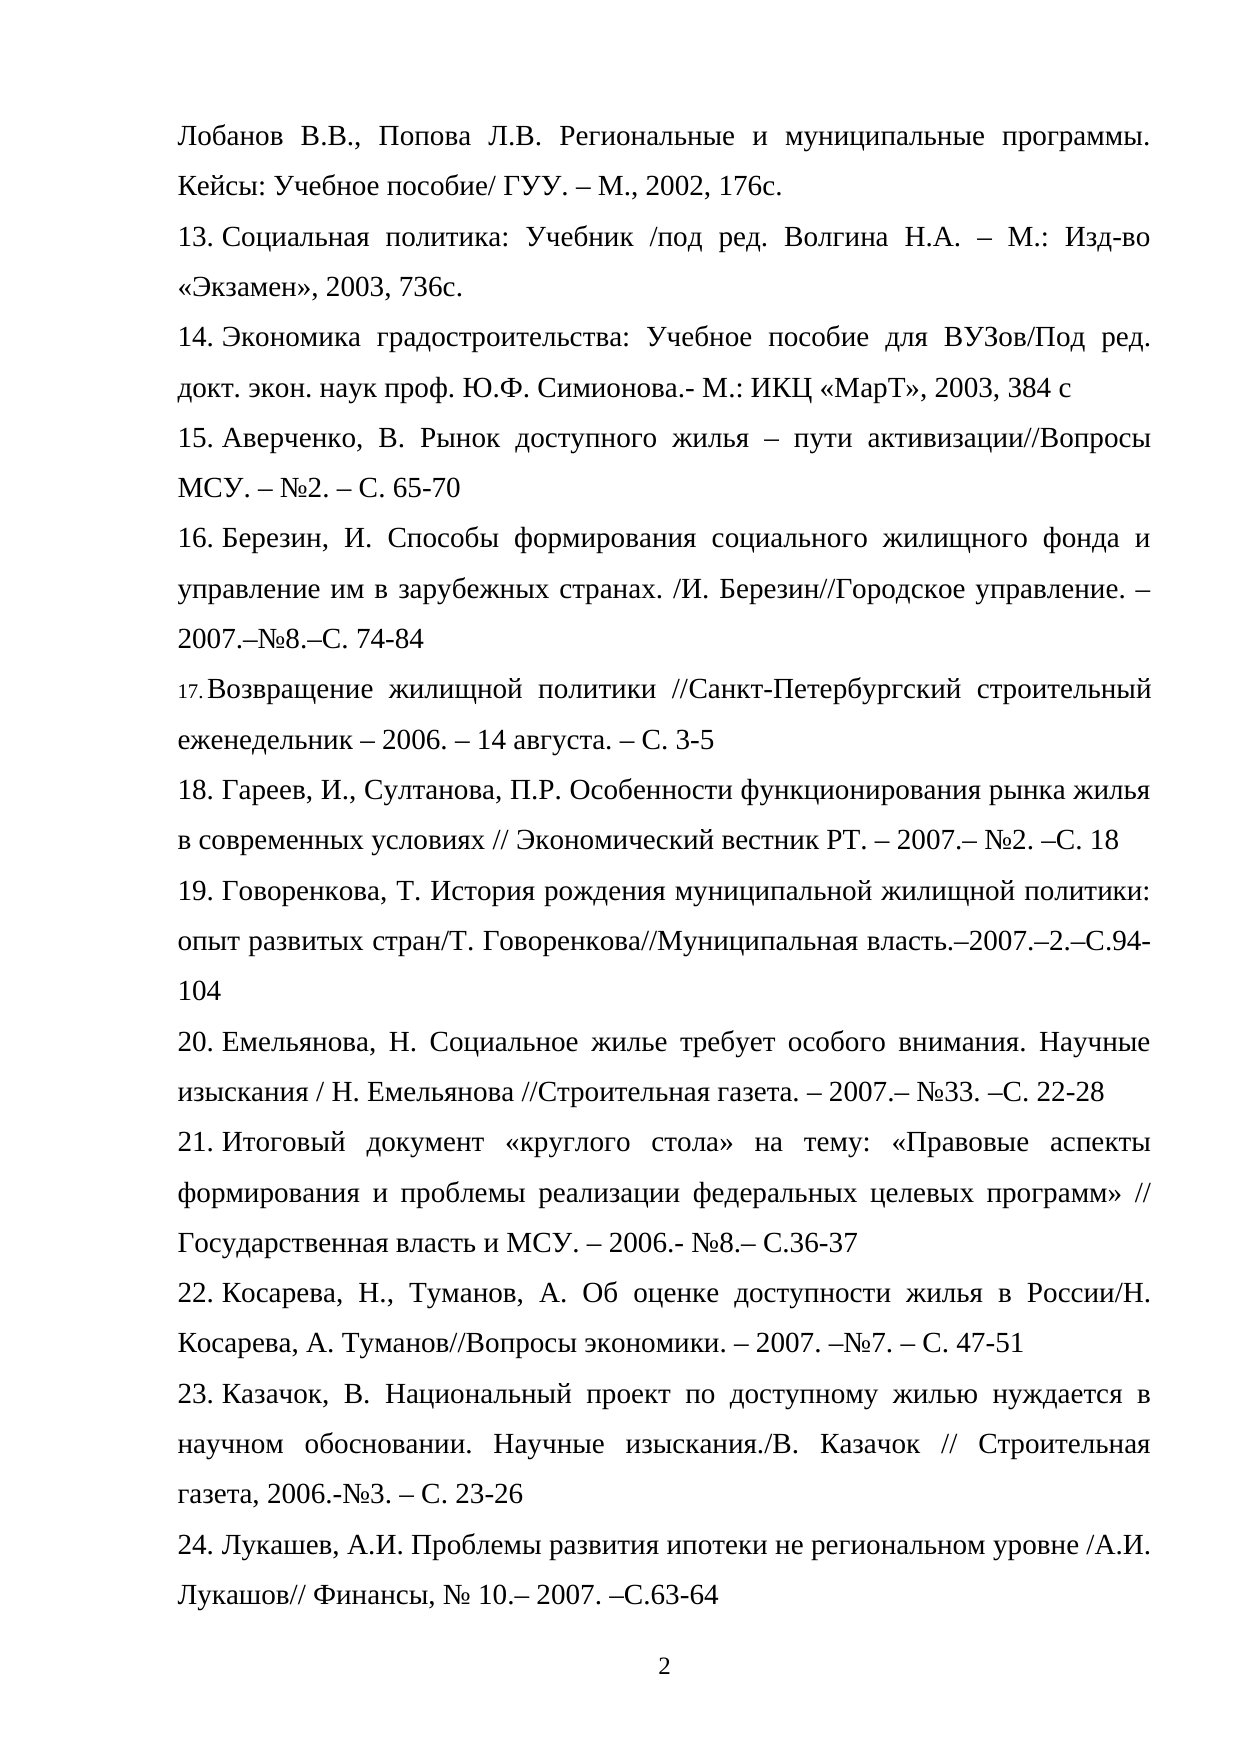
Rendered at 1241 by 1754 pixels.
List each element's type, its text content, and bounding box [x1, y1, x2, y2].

list Итоговый документ «круглого стола» на тему: «Правовые аспекты формирования и проблемы реализации федеральных целевых программ» // Государственная власть и МСУ. – 2006.- №8.– С.36-37 [177, 1124, 1152, 1258]
list Возвращение жилищной политики //Санкт-Петербургский строительный еженедельник – 2006. – 14 августа. – С. 3-5 [177, 672, 1152, 755]
list Косарева, Н., Туманов, А. Об оценке доступности жилья в России/Н. Косарева, А. Туманов//Вопросы экономики. – 2007. –№7. – С. 47-51 [177, 1275, 1152, 1359]
list Социальная политика: Учебник /под ред. Волгина Н.А. – М.: Изд-во «Экзамен», 2003, 736с. [177, 219, 1152, 303]
list Казачок, В. Национальный проект по доступному жилью нуждается в научном обосновании. Научные изыскания./В. Казачок // Строительная газета, 2006.-№3. – С. 23-26 [177, 1376, 1152, 1510]
list Емельянова, Н. Социальное жилье требует особого внимания. Научные изыскания / Н. Емельянова //Строительная газета. – 2007.– №33. –С. 22-28 [177, 1024, 1152, 1108]
list Березин, И. Способы формирования социального жилищного фонда и управление им в зарубежных странах. /И. Березин//Городское управление. –2007.–№8.–С. 74-84 [177, 521, 1152, 655]
list Экономика градостроительства: Учебное пособие для ВУЗов/Под ред. докт. экон. наук проф. Ю.Ф. Симионова.- М.: ИКЦ «МарТ», 2003, 384 с [177, 319, 1152, 403]
list Аверченко, В. Рынок доступного жилья – пути активизации//Вопросы МСУ. – №2. – С. 65-70 [177, 420, 1152, 504]
list Лукашев, А.И. Проблемы развития ипотеки не региональном уровне /А.И. Лукашов// Финансы, № 10.– 2007. –С.63-64 [177, 1527, 1152, 1611]
list Говоренкова, Т. История рождения муниципальной жилищной политики: опыт развитых стран/Т. Говоренкова//Муниципальная власть.–2007.–2.–С.94-104 [177, 873, 1152, 1007]
list Гареев, И., Султанова, П.Р. Особенности функционирования рынка жилья в современных условиях // Экономический вестник РТ. – 2007.– №2. –С. 18 [177, 772, 1152, 856]
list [177, 118, 1152, 202]
